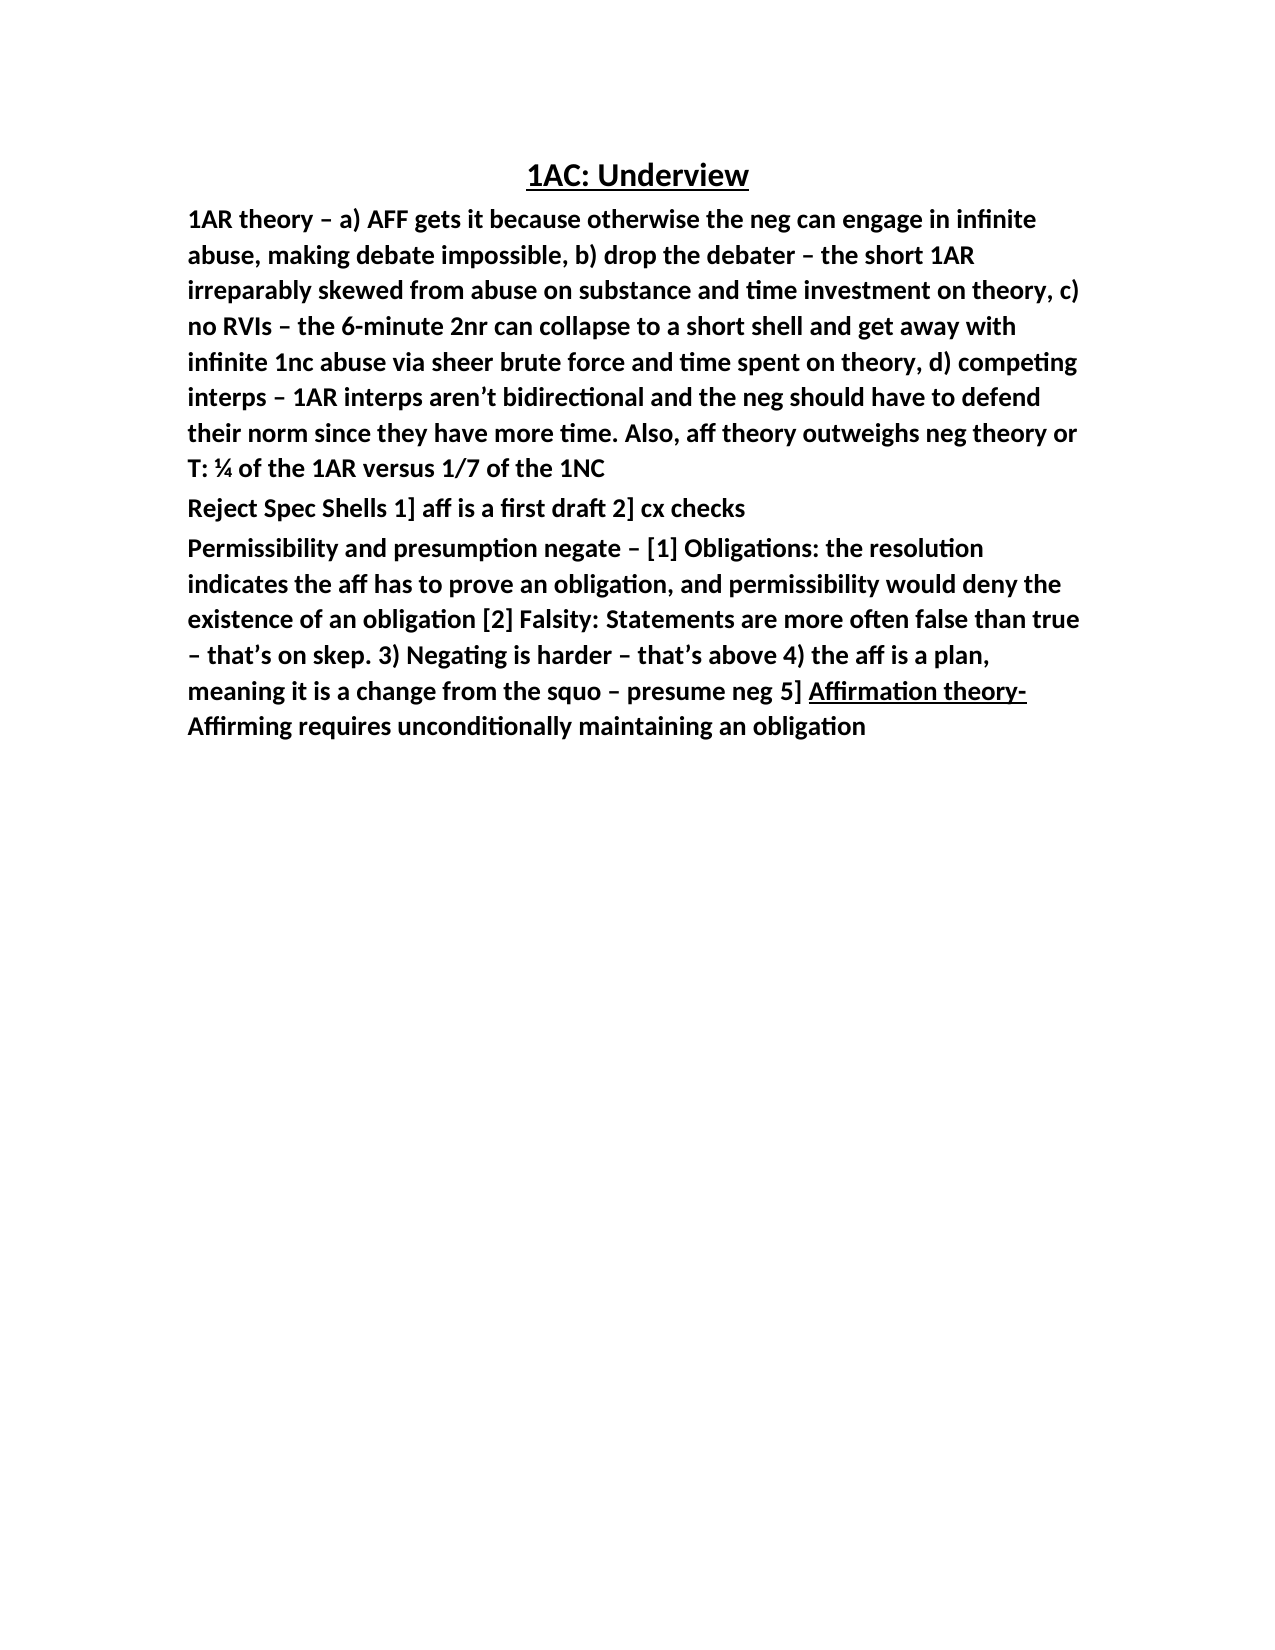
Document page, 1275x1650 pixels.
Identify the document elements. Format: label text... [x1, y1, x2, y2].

subtitle Reject Spec Shells 1] aff is a first draft 2] cx checks [187, 491, 1087, 524]
subtitle Permissibility and presumption negate – [1] Obligations: the resolution indicates the aff has to prove an obligation, and permissibility would deny the existence of an obligation [2] Falsity: Statements are more often false than true – that’s on skep. 3) Negating is harder – that’s above 4) the aff is a plan, meaning it is a change from the squo – presume neg 5] Affirmation theory- Affirming requires unconditionally maintaining an obligation [187, 531, 1087, 742]
subtitle 1AC: Underview [187, 154, 1087, 195]
subtitle 1AR theory – a) AFF gets it because otherwise the neg can engage in infinite abuse, making debate impossible, b) drop the debater – the short 1AR irreparably skewed from abuse on substance and time investment on theory, c) no RVIs – the 6-minute 2nr can collapse to a short shell and get away with infinite 1nc abuse via sheer brute force and time spent on theory, d) competing interps – 1AR interps aren’t bidirectional and the neg should have to defend their norm since they have more time. Also, aff theory outweighs neg theory or T: ¼ of the 1AR versus 1/7 of the 1NC [187, 202, 1087, 485]
